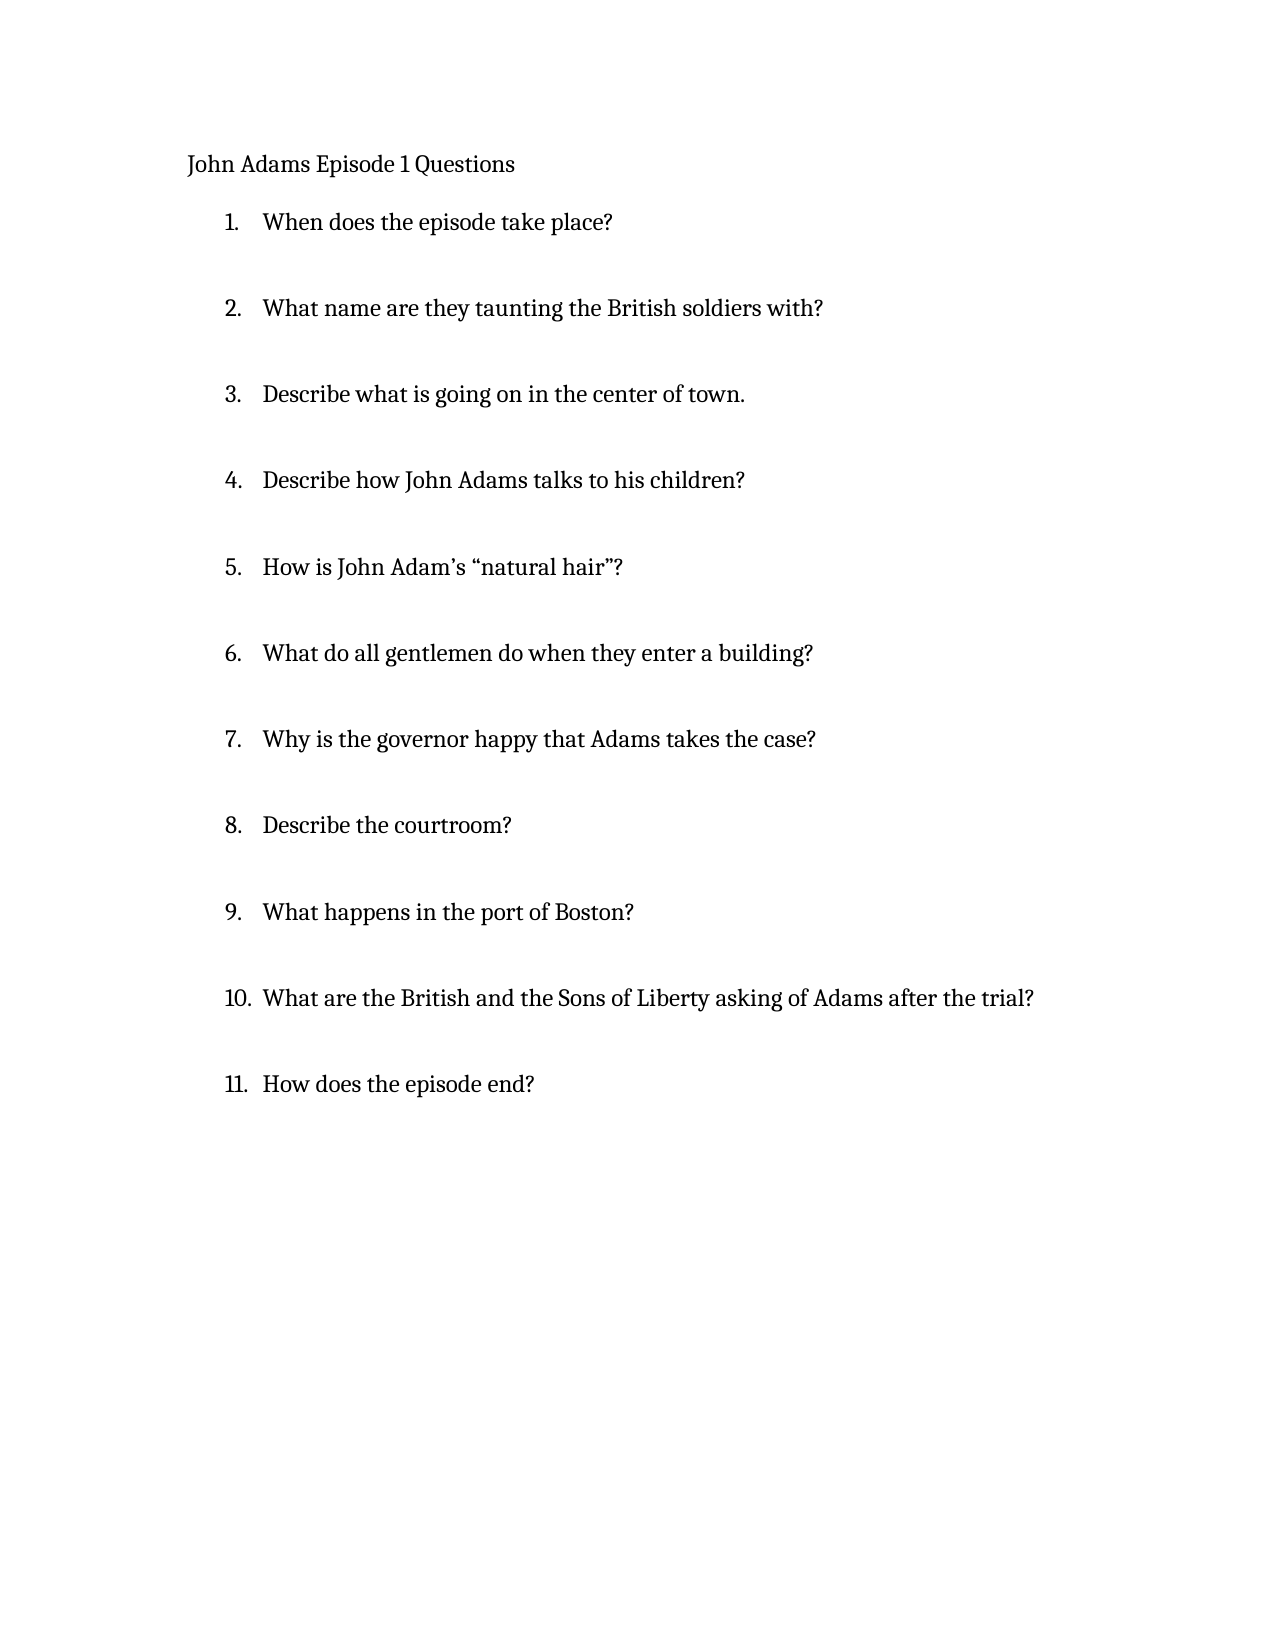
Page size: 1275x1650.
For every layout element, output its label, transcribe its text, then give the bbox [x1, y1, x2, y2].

list How does the episode end? [225, 1070, 1087, 1099]
list What are the British and the Sons of Liberty asking of Adams after the trial? [225, 984, 1087, 1012]
list What name are they taunting the British soldiers with? [225, 294, 1087, 322]
list What do all gentlemen do when they enter a building? [225, 639, 1087, 667]
list Describe the courtroom? [225, 811, 1087, 840]
list Describe what is going on in the center of town. [225, 380, 1087, 409]
list When does the episode take place? [225, 207, 1087, 236]
text John Adams Episode 1 Questions [187, 150, 1087, 179]
list How is John Adam’s “natural hair”? [225, 552, 1087, 581]
list Describe how John Adams talks to his children? [225, 466, 1087, 495]
list Why is the governor happy that Adams takes the case? [225, 725, 1087, 754]
list What happens in the port of Boston? [225, 897, 1087, 926]
